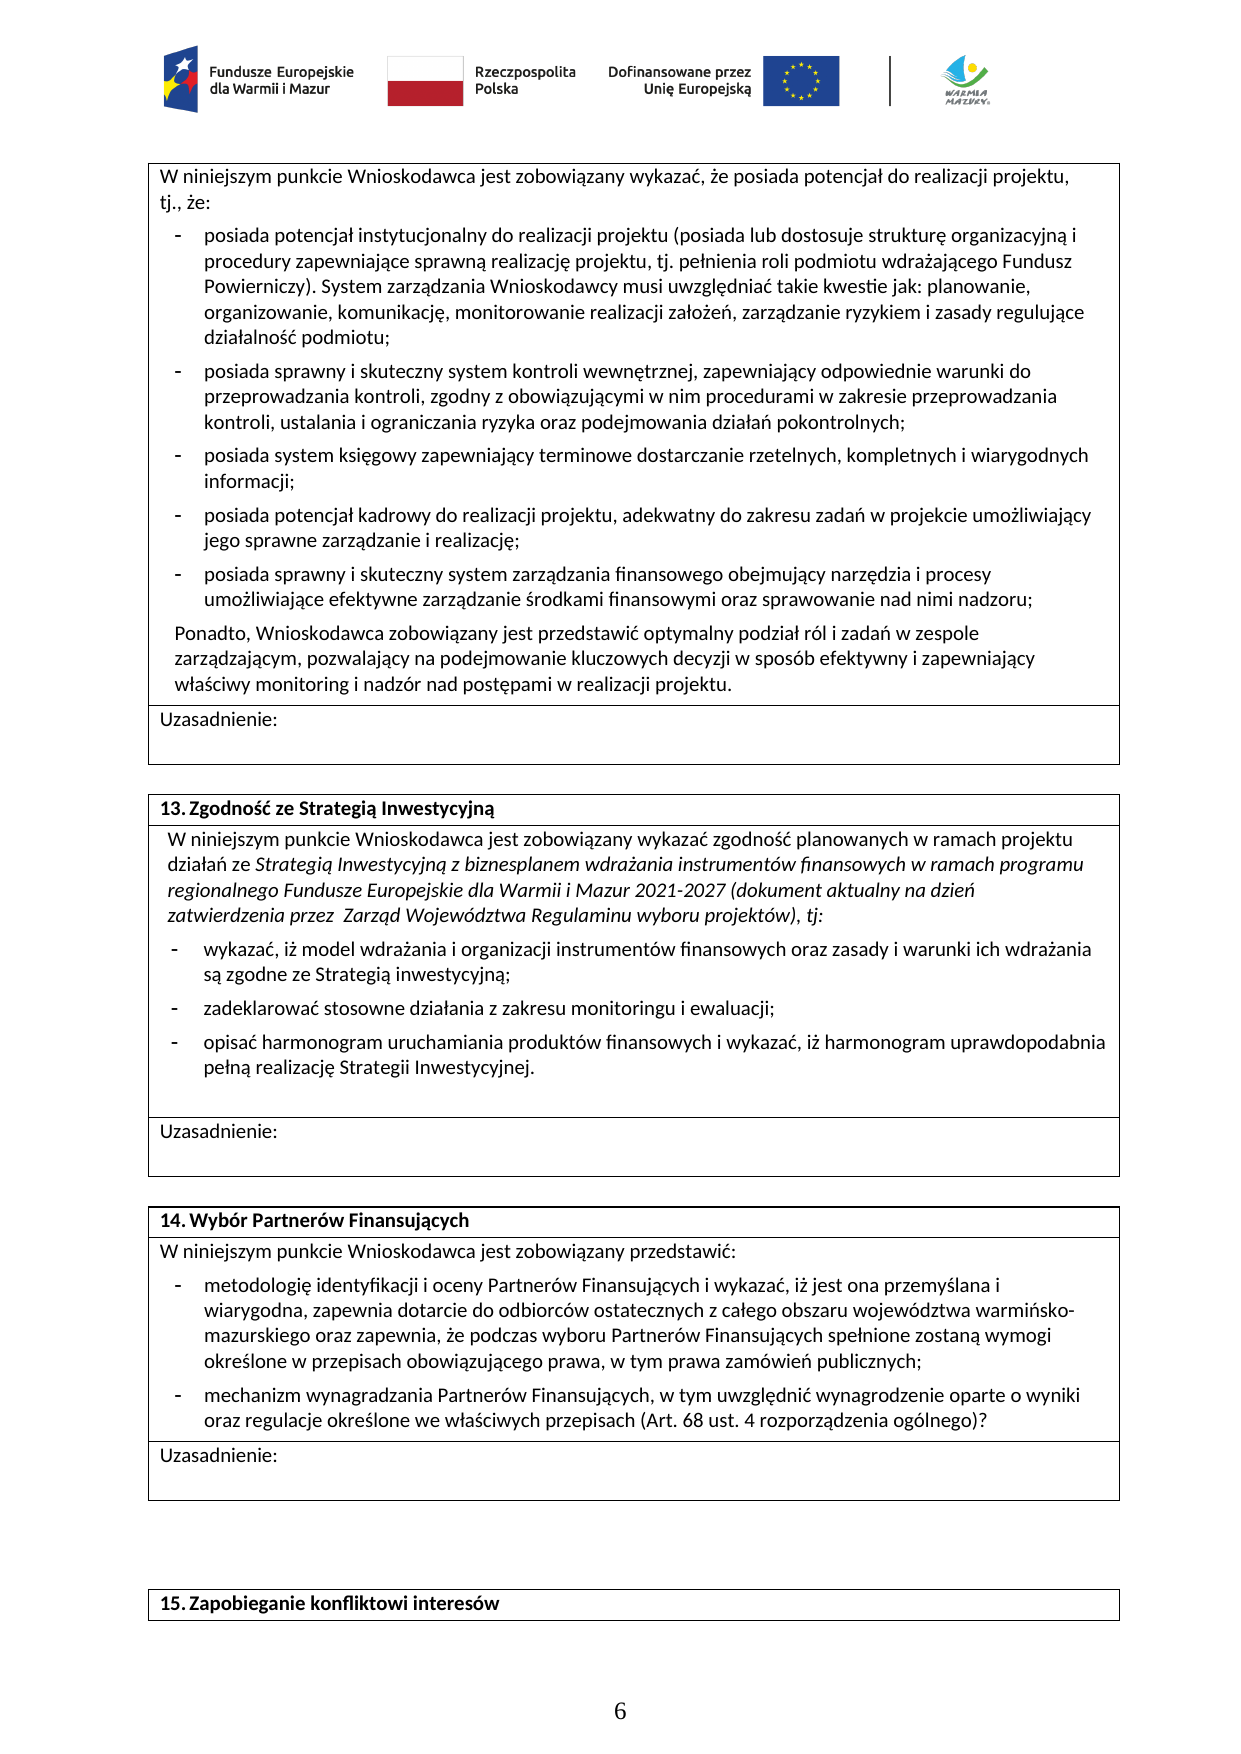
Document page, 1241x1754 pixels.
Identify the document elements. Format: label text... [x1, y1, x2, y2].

table_cell W niniejszym punkcie Wnioskodawca jest zobowiązany wykazać, że posiada potencjał do realizacji projektu, tj., że: posiada potencjał instytucjonalny do realizacji projektu (posiada lub dostosuje strukturę organizacyjną i procedury zapewniające sprawną realizację projektu, tj. pełnienia roli podmiotu wdrażającego Fundusz Powierniczy). System zarządzania Wnioskodawcy musi uwzględniać takie kwestie jak: planowanie, organizowanie, komunikację, monitorowanie realizacji założeń, zarządzanie ryzykiem i zasady regulujące działalność podmiotu; posiada sprawny i skuteczny system kontroli wewnętrznej, zapewniający odpowiednie warunki do przeprowadzania kontroli, zgodny z obowiązującymi w nim procedurami w zakresie przeprowadzania kontroli, ustalania i ograniczania ryzyka oraz podejmowania działań pokontrolnych; posiada system księgowy zapewniający terminowe dostarczanie rzetelnych, kompletnych i wiarygodnych informacji; posiada potencjał kadrowy do realizacji projektu, adekwatny do zakresu zadań w projekcie umożliwiający jego sprawne zarządzanie i realizację; posiada sprawny i skuteczny system zarządzania finansowego obejmujący narzędzia i procesy umożliwiające efektywne zarządzanie środkami finansowymi oraz sprawowanie nad nimi nadzoru; Ponadto, Wnioskodawca zobowiązany jest przedstawić optymalny podział ról i zadań w zespole zarządzającym, pozwalający na podejmowanie kluczowych decyzji w sposób efektywny i zapewniający właściwy monitoring i nadzór nad postępami w realizacji projektu. [149, 164, 1119, 705]
table_cell Uzasadnienie: [149, 1118, 1119, 1176]
table_header Zgodność ze Strategią Inwestycyjną [149, 795, 1119, 825]
table_cell Uzasadnienie: [149, 706, 1119, 764]
table_header Wybór Partnerów Finansujących [149, 1208, 1119, 1237]
table_header Zapobieganie konfliktowi interesów [149, 1590, 1119, 1619]
table_cell W niniejszym punkcie Wnioskodawca jest zobowiązany wykazać zgodność planowanych w ramach projektu działań ze Strategią Inwestycyjną z biznesplanem wdrażania instrumentów finansowych w ramach programu regionalnego Fundusze Europejskie dla Warmii i Mazur 2021-2027 (dokument aktualny na dzień zatwierdzenia przez Zarząd Województwa Regulaminu wyboru projektów), tj: wykazać, iż model wdrażania i organizacji instrumentów finansowych oraz zasady i warunki ich wdrażania są zgodne ze Strategią inwestycyjną; zadeklarować stosowne działania z zakresu monitoringu i ewaluacji; opisać harmonogram uruchamiania produktów finansowych i wykazać, iż harmonogram uprawdopodabnia pełną realizację Strategii Inwestycyjnej. [149, 826, 1119, 1117]
picture [147, 28, 1083, 129]
table_cell Uzasadnienie: [149, 1442, 1119, 1500]
table_cell W niniejszym punkcie Wnioskodawca jest zobowiązany przedstawić: metodologię identyfikacji i oceny Partnerów Finansujących i wykazać, iż jest ona przemyślana i wiarygodna, zapewnia dotarcie do odbiorców ostatecznych z całego obszaru województwa warmińsko-mazurskiego oraz zapewnia, że podczas wyboru Partnerów Finansujących spełnione zostaną wymogi określone w przepisach obowiązującego prawa, w tym prawa zamówień publicznych; mechanizm wynagradzania Partnerów Finansujących, w tym uwzględnić wynagrodzenie oparte o wyniki oraz regulacje określone we właściwych przepisach (Art. 68 ust. 4 rozporządzenia ogólnego)? [149, 1238, 1119, 1441]
